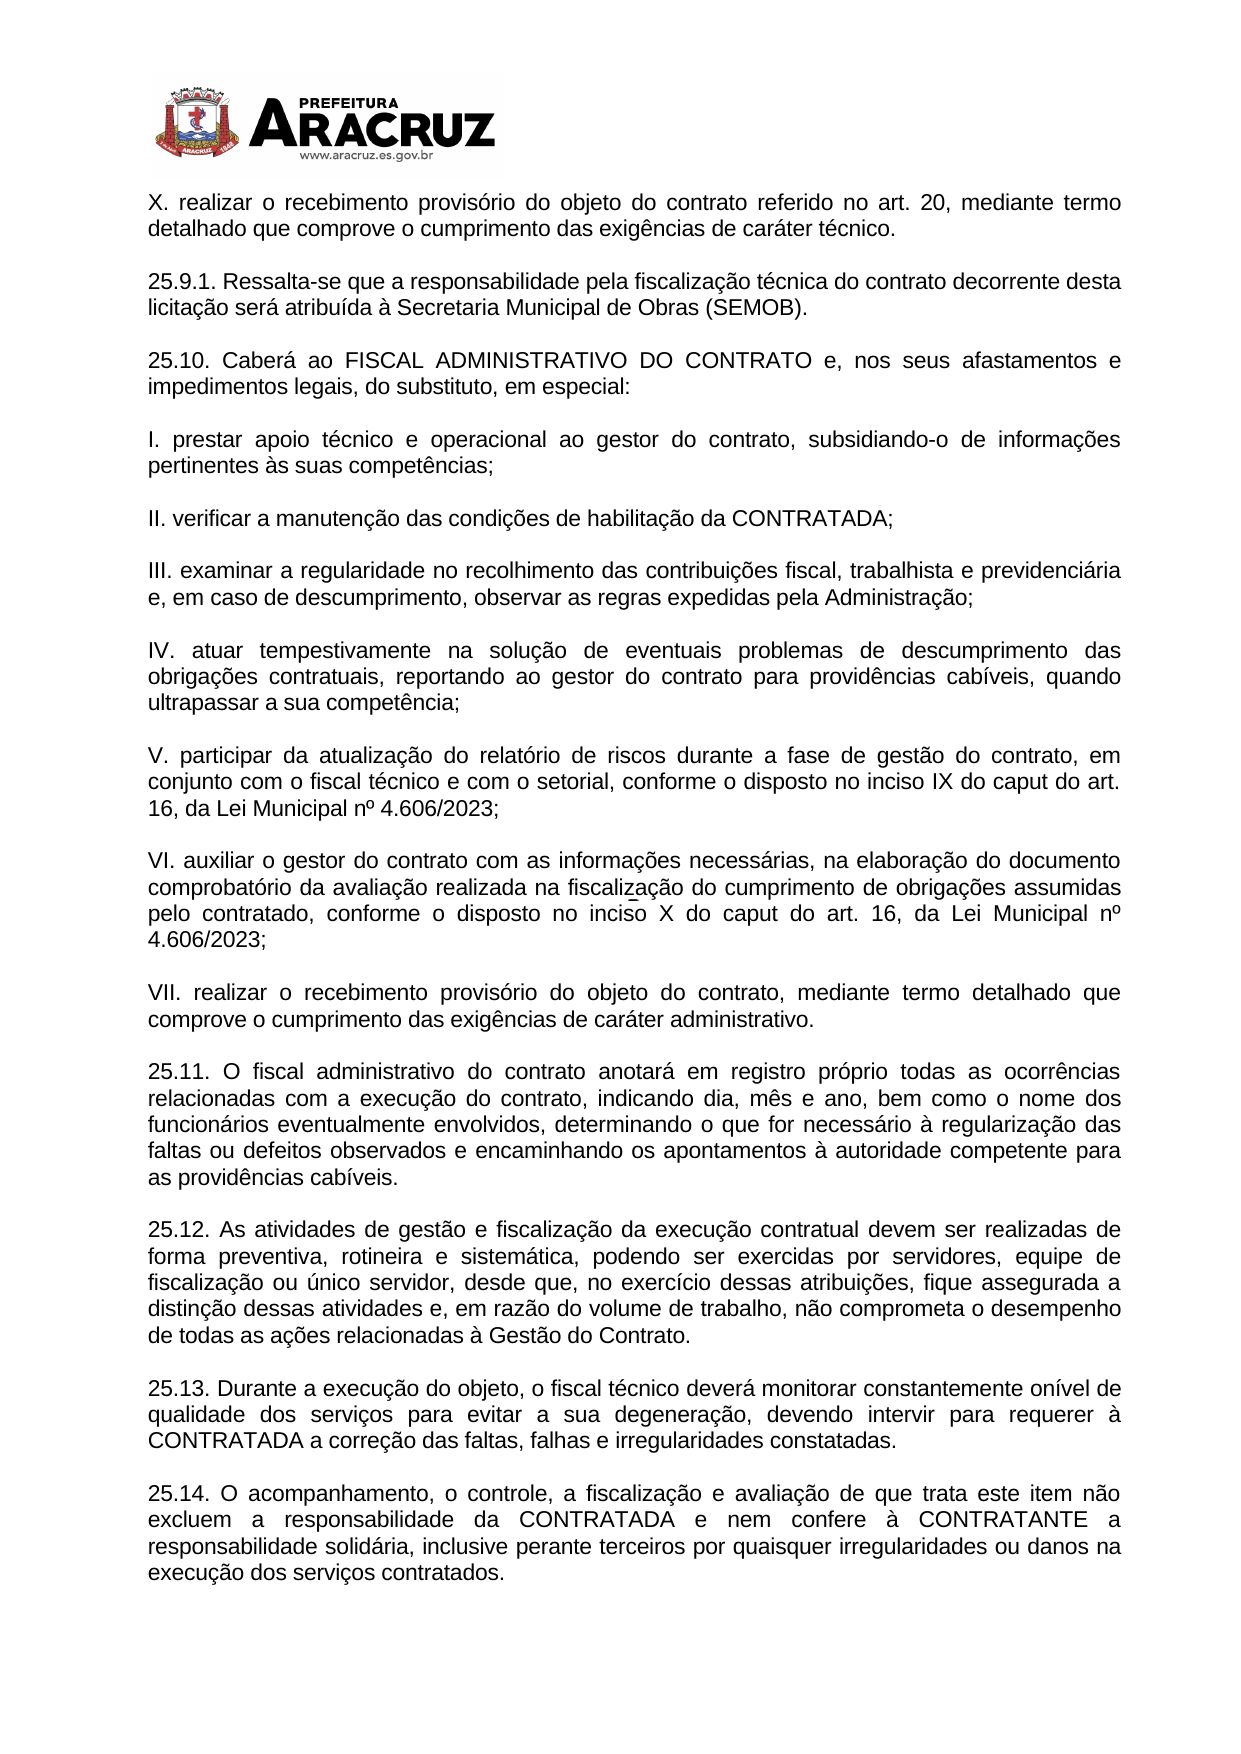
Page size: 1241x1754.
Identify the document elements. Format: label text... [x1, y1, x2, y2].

subtitle IV. atuar tempestivamente na solução de eventuais problemas de descumprimento das obrigações contratuais, reportando ao gestor do contrato para providências cabíveis, quando ultrapassar a sua competência; [148, 637, 1122, 716]
subtitle III. examinar a regularidade no recolhimento das contribuições fiscal, trabalhista e previdenciária e, em caso de descumprimento, observar as regras expedidas pela Administração; [148, 557, 1122, 610]
subtitle 25.11. O fiscal administrativo do contrato anotará em registro próprio todas as ocorrências relacionadas com a execução do contrato, indicando dia, mês e ano, bem como o nome dos funcionários eventualmente envolvidos, determinando o que for necessário à regularização das faltas ou defeitos observados e encaminhando os apontamentos à autoridade competente para as providências cabíveis. [148, 1058, 1122, 1190]
subtitle VI. auxiliar o gestor do contrato com as informações necessárias, na elaboração do documento comprobatório da avaliação realizada na fiscalização do cumprimento de obrigações assumidas pelo contratado, conforme o disposto no inciso X do caput do art. 16, da Lei Municipal nº 4.606/2023; [148, 847, 1122, 953]
subtitle V. participar da atualização do relatório de riscos durante a fase de gestão do contrato, em conjunto com o fiscal técnico e com o setorial, conforme o disposto no inciso IX do caput do art. 16, da Lei Municipal nº 4.606/2023; [148, 742, 1122, 821]
subtitle I. prestar apoio técnico e operacional ao gestor do contrato, subsidiando-o de informações pertinentes às suas competências; [148, 426, 1122, 478]
subtitle 25.10. Caberá ao FISCAL ADMINISTRATIVO DO CONTRATO e, nos seus afastamentos e impedimentos legais, do substituto, em especial: [148, 347, 1122, 399]
subtitle 25.13. Durante a execução do objeto, o fiscal técnico deverá monitorar constantemente onível de qualidade dos serviços para evitar a sua degeneração, devendo intervir para requerer à CONTRATADA a correção das faltas, falhas e irregularidades constatadas. [148, 1374, 1122, 1453]
subtitle VII. realizar o recebimento provisório do objeto do contrato, mediante termo detalhado que comprove o cumprimento das exigências de caráter administrativo. [148, 979, 1122, 1032]
subtitle II. verificar a manutenção das condições de habilitação da CONTRATADA; [148, 505, 1122, 531]
subtitle 25.12. As atividades de gestão e fiscalização da execução contratual devem ser realizadas de forma preventiva, rotineira e sistemática, podendo ser exercidas por servidores, equipe de fiscalização ou único servidor, desde que, no exercício dessas atribuições, fique assegurada a distinção dessas atividades e, em razão do volume de trabalho, não comprometa o desempenho de todas as ações relacionadas à Gestão do Contrato. [148, 1216, 1122, 1348]
picture [151, 73, 504, 180]
subtitle X. realizar o recebimento provisório do objeto do contrato referido no art. 20, mediante termo detalhado que comprove o cumprimento das exigências de caráter técnico. [148, 188, 1122, 241]
subtitle 25.14. O acompanhamento, o controle, a fiscalização e avaliação de que trata este item não excluem a responsabilidade da CONTRATADA e nem confere à CONTRATANTE a responsabilidade solidária, inclusive perante terceiros por quaisquer irregularidades ou danos na execução dos serviços contratados. [148, 1480, 1122, 1585]
subtitle 25.9.1. Ressalta-se que a responsabilidade pela fiscalização técnica do contrato decorrente desta licitação será atribuída à Secretaria Municipal de Obras (SEMOB). [148, 268, 1122, 320]
